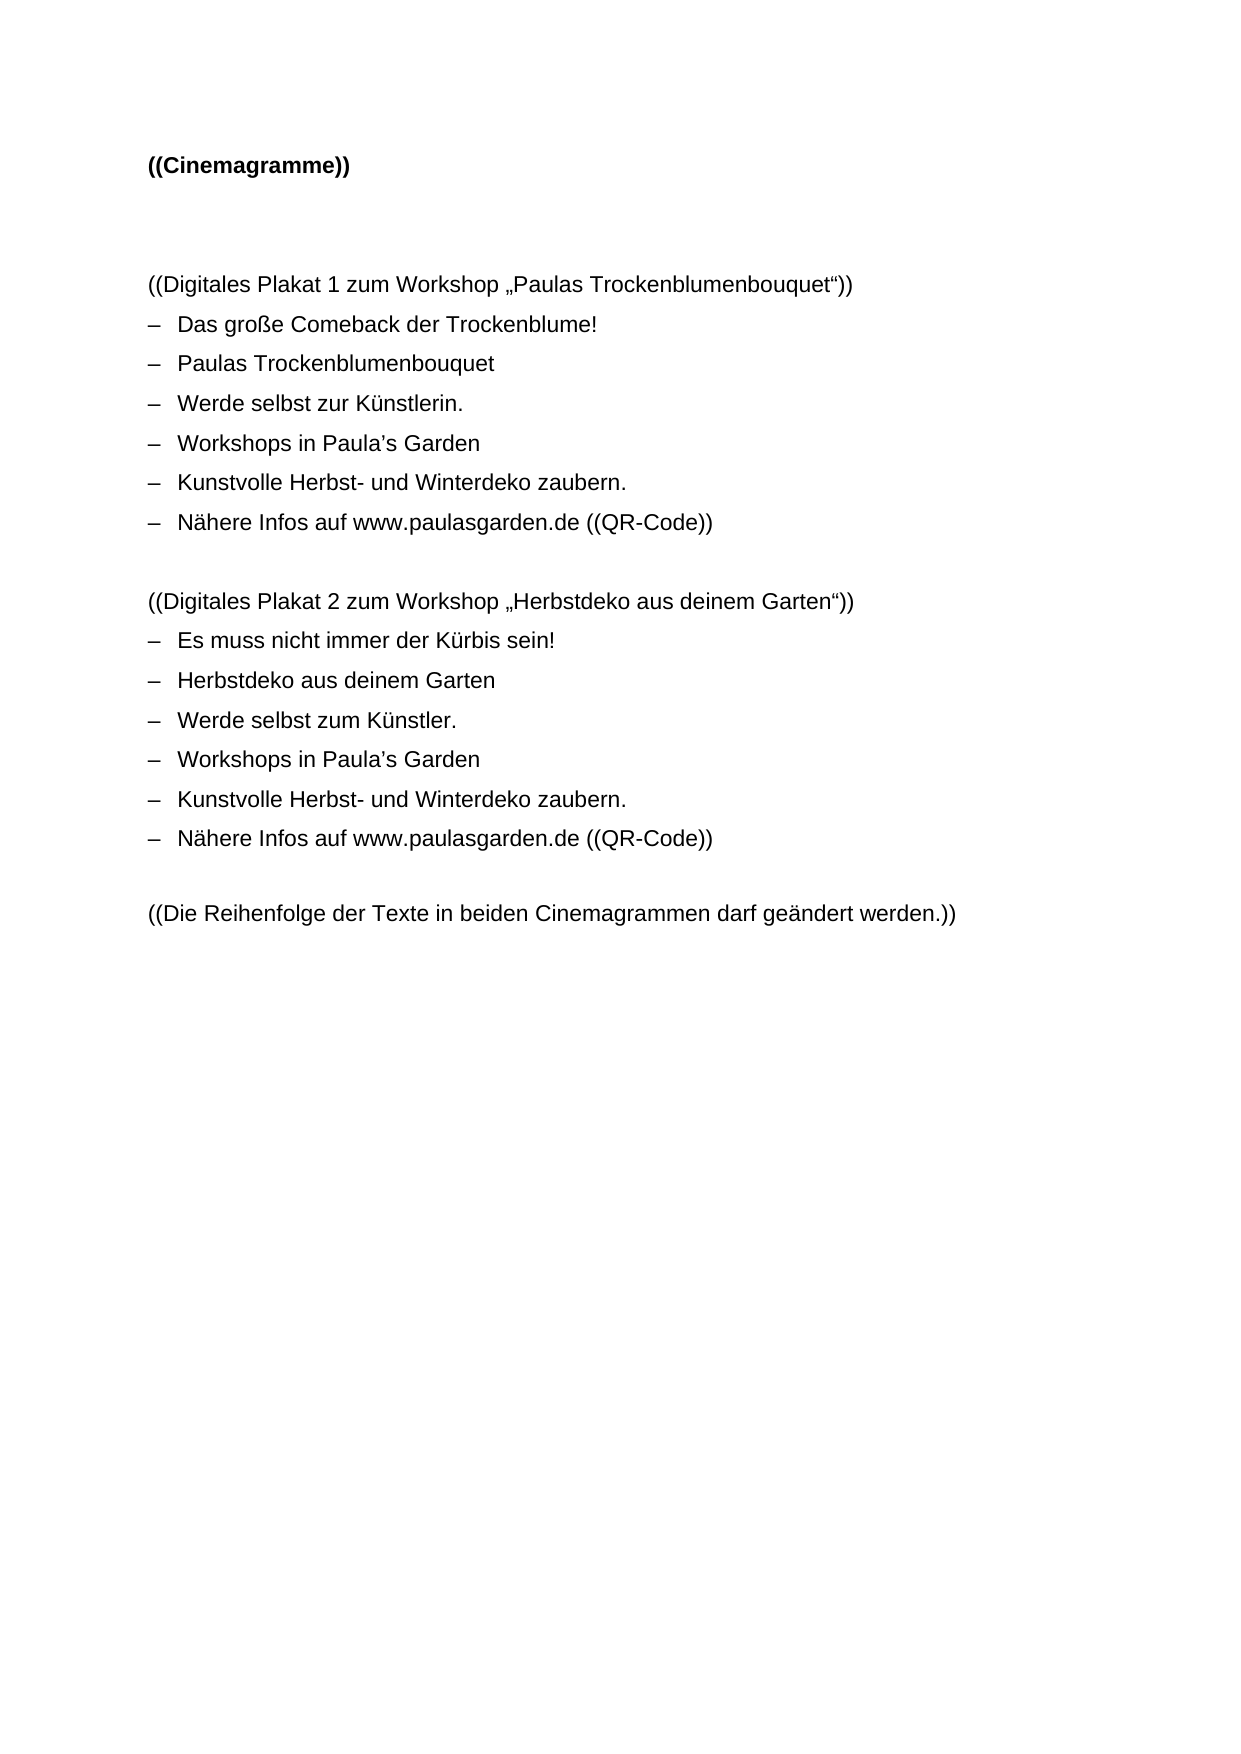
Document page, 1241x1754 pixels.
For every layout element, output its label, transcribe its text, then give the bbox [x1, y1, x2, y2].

text ((Cinemagramme)) [148, 148, 1093, 179]
text – Es muss nicht immer der Kürbis sein! [148, 623, 1093, 654]
text ((Digitales Plakat 2 zum Workshop „Herbstdeko aus deinem Garten“)) [148, 583, 1093, 614]
text ((Digitales Plakat 1 zum Workshop „Paulas Trockenblumenbouquet“)) [148, 266, 1093, 298]
text – Kunstvolle Herbst- und Winterdeko zaubern. [148, 781, 1093, 812]
text – Paulas Trockenblumenbouquet [148, 346, 1093, 377]
text – Workshops in Paula’s Garden [148, 741, 1093, 773]
text – Werde selbst zur Künstlerin. [148, 385, 1093, 416]
text – Werde selbst zum Künstler. [148, 702, 1093, 733]
text – Kunstvolle Herbst- und Winterdeko zaubern. [148, 464, 1093, 496]
text – Nähere Infos auf www.paulasgarden.de ((QR-Code)) [148, 504, 1093, 535]
text – Das große Comeback der Trockenblume! [148, 306, 1093, 337]
text – Herbstdeko aus deinem Garten [148, 662, 1093, 693]
text ((Die Reihenfolge der Texte in beiden Cinemagrammen darf geändert werden.)) [148, 900, 1093, 926]
text – Nähere Infos auf www.paulasgarden.de ((QR-Code)) [148, 821, 1093, 852]
text – Workshops in Paula’s Garden [148, 425, 1093, 456]
